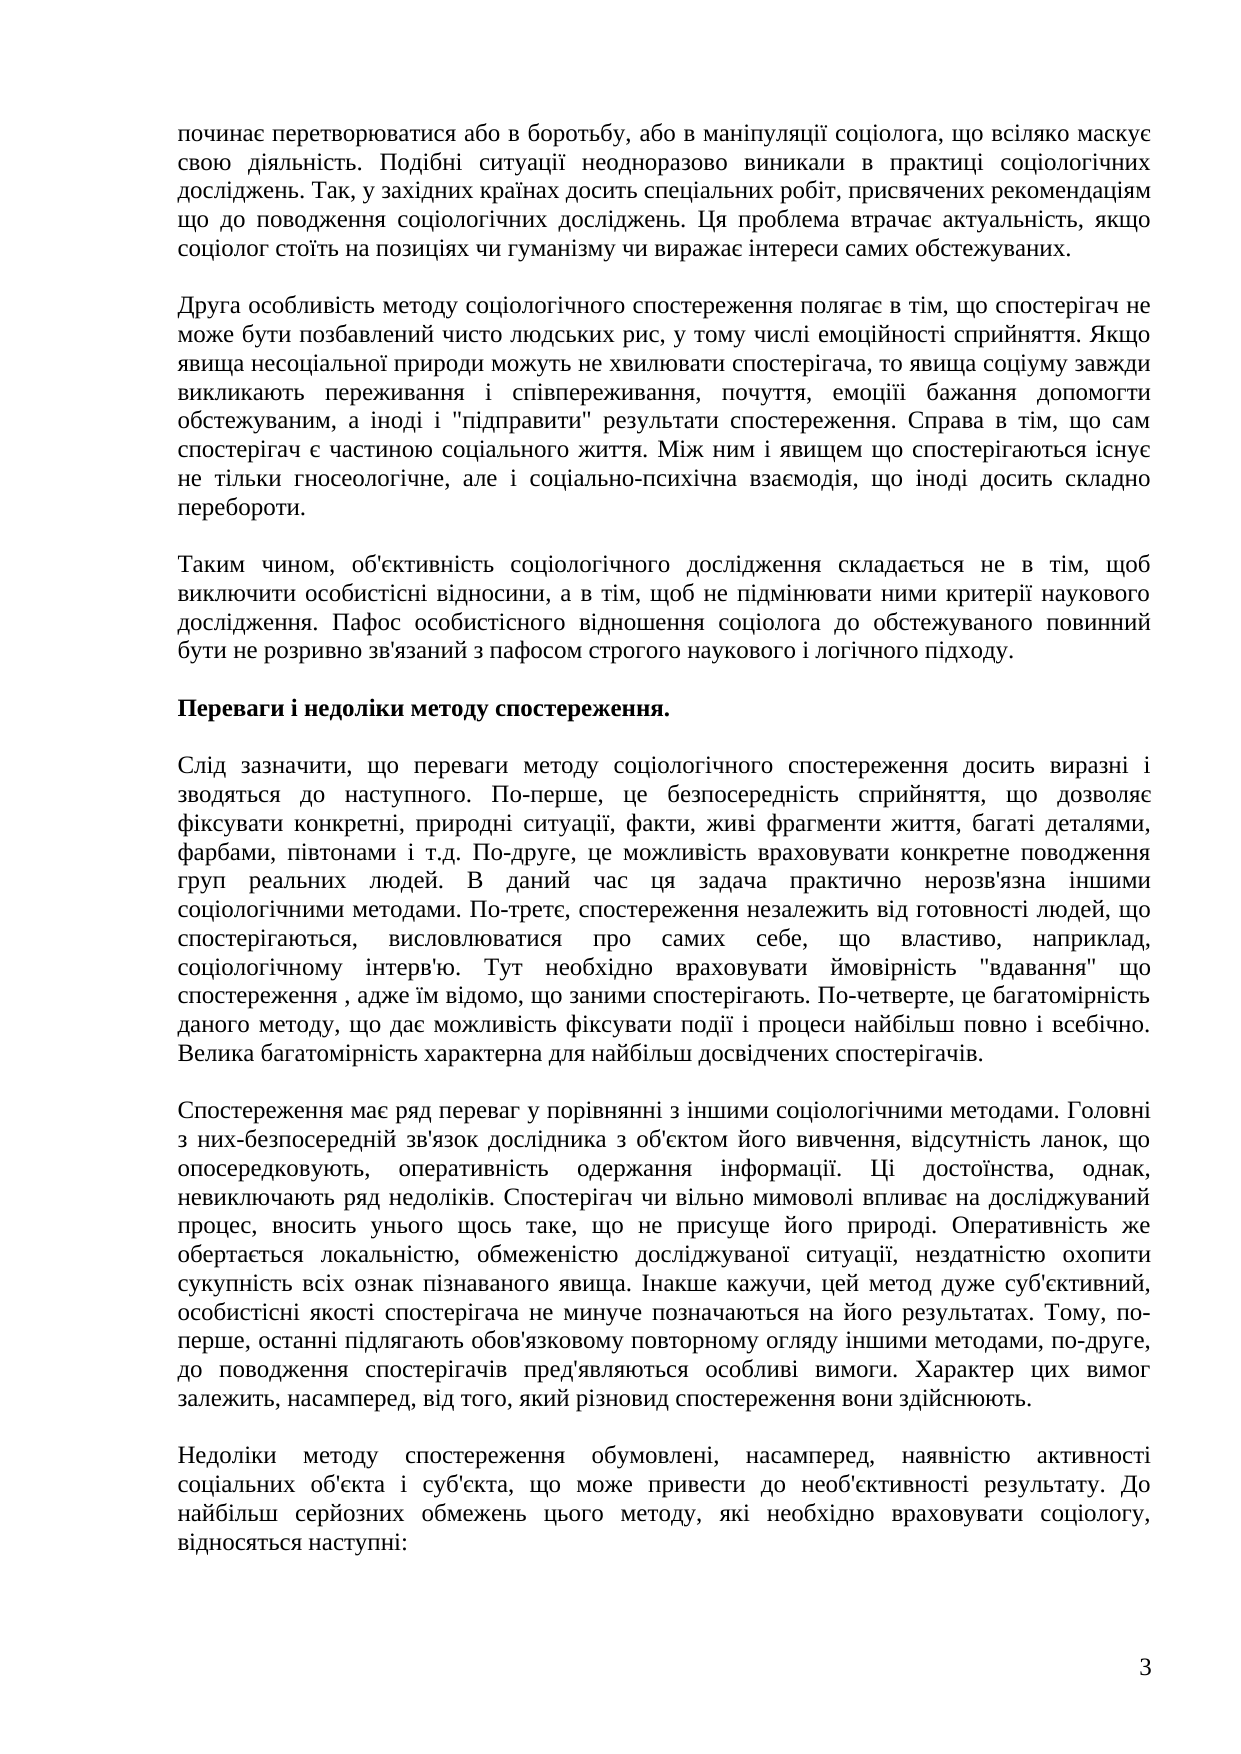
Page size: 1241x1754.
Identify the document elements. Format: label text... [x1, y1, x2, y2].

text Друга особливість методу соціологічного спостереження полягає в тім, що спостерігач не може бути позбавлений чисто людських рис, у тому числі емоційності сприйняття. Якщо явища несоціальної природи можуть не хвилювати спостерігача, то явища соціуму завжди викликають переживання і співпереживання, почуття, емоціїі бажання допомогти обстежуваним, а іноді і "підправити" результати спостереження. Справа в тім, що сам спостерігач є частиною соціального життя. Між ним і явищем що спостерігаються існує не тільки гносеологічне, але і соціально-психічна взаємодія, що іноді досить складно перебороти. [177, 291, 1152, 521]
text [177, 118, 1152, 262]
text Таким чином, об'єктивність соціологічного дослідження складається не в тім, щоб виключити особистісні відносини, а в тім, щоб не підмінювати ними критерії наукового дослідження. Пафос особистісного відношення соціолога до обстежуваного повинний бути не розривно зв'язаний з пафосом строгого наукового і логічного підходу. [177, 549, 1152, 664]
text Спостереження має ряд переваг у порівнянні з іншими соціологічними методами. Головні з них-безпосередній зв'язок дослідника з об'єктом його вивчення, відсутність ланок, що опосередковують, оперативність одержання інформації. Ці достоїнства, однак, невиключають ряд недоліків. Спостерігач чи вільно мимоволі впливає на досліджуваний процес, вносить унього щось таке, що не присуще його природі. Оперативність же обертається локальністю, обмеженістю досліджуваної ситуації, нездатністю охопити сукупність всіх ознак пізнаваного явища. Інакше кажучи, цей метод дуже суб'єктивний, особистісні якості спостерігача не минуче позначаються на його результатах. Тому, по-перше, останні підлягають обов'язковому повторному огляду іншими методами, по-друге, до поводження спостерігачів пред'являються особливі вимоги. Характер цих вимог залежить, насамперед, від того, який різновид спостереження вони здійснюють. [177, 1096, 1152, 1412]
text Переваги і недоліки методу спостереження. [177, 693, 1152, 722]
text Слід зазначити, що переваги методу соціологічного спостереження досить виразні і зводяться до наступного. По-перше, це безпосередність сприйняття, що дозволяє фіксувати конкретні, природні ситуації, факти, живі фрагменти життя, багаті деталями, фарбами, півтонами і т.д. По-друге, це можливість враховувати конкретне поводження груп реальних людей. В даний час ця задача практично нерозв'язна іншими соціологічними методами. По-третє, спостереження незалежить від готовності людей, що спостерігаються, висловлюватися про самих себе, що властиво, наприклад, соціологічному інтерв'ю. Тут необхідно враховувати ймовірність "вдавання" що спостереження , адже їм відомо, що заними спостерігають. По-четверте, це багатомірність даного методу, що дає можливість фіксувати події і процеси найбільш повно і всебічно. Велика багатомірність характерна для найбільш досвідчених спостерігачів. [177, 751, 1152, 1067]
text Недоліки методу спостереження обумовлені, насамперед, наявністю активності соціальних об'єкта і суб'єкта, що може привести до необ'єктивності результату. До найбільш серйозних обмежень цього методу, які необхідно враховувати соціологу, відносяться наступні: [177, 1441, 1152, 1556]
